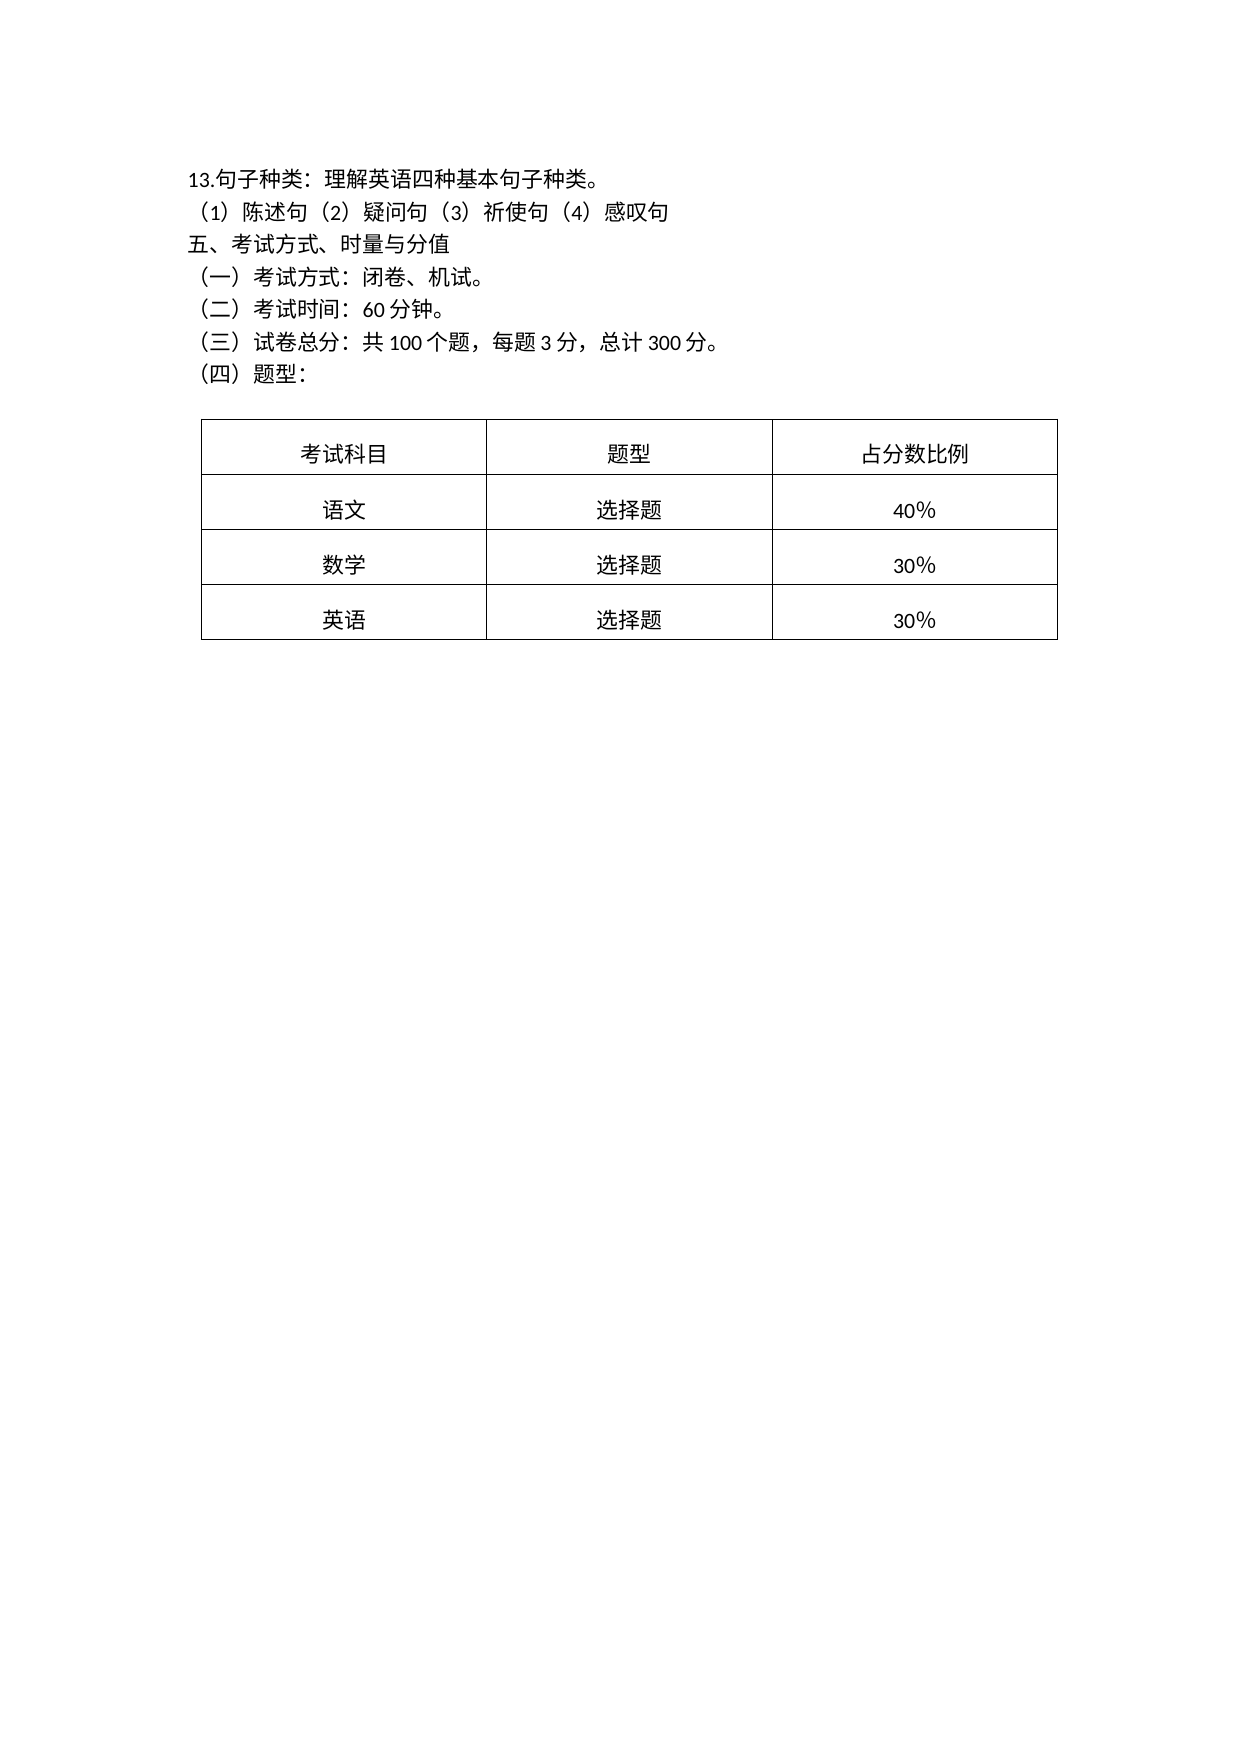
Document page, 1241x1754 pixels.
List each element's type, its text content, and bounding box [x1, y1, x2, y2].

table_cell 40％ [773, 475, 1057, 529]
table_cell 30％ [773, 530, 1057, 584]
table_cell 英语 [202, 585, 486, 639]
table_cell 选择题 [487, 475, 772, 529]
text （1）陈述句（2）疑问句（3）祈使句（4）感叹句 [187, 194, 1053, 227]
table_header 占分数比例 [773, 420, 1057, 474]
table_cell 数学 [202, 530, 486, 584]
text （四）题型： [187, 357, 1053, 389]
table_cell 语文 [202, 475, 486, 529]
text 13.句子种类：理解英语四种基本句子种类。 [187, 162, 1053, 194]
table_header 题型 [487, 420, 772, 474]
text （三）试卷总分：共100个题，每题3分，总计300分。 [187, 324, 1053, 357]
table_header 考试科目 [202, 420, 486, 474]
text （一）考试方式：闭卷、机试。 [187, 259, 1053, 292]
table_cell 30％ [773, 585, 1057, 639]
text 五、考试方式、时量与分值 [187, 227, 1053, 259]
table_cell 选择题 [487, 585, 772, 639]
text （二）考试时间：60分钟。 [187, 292, 1053, 324]
table_cell 选择题 [487, 530, 772, 584]
